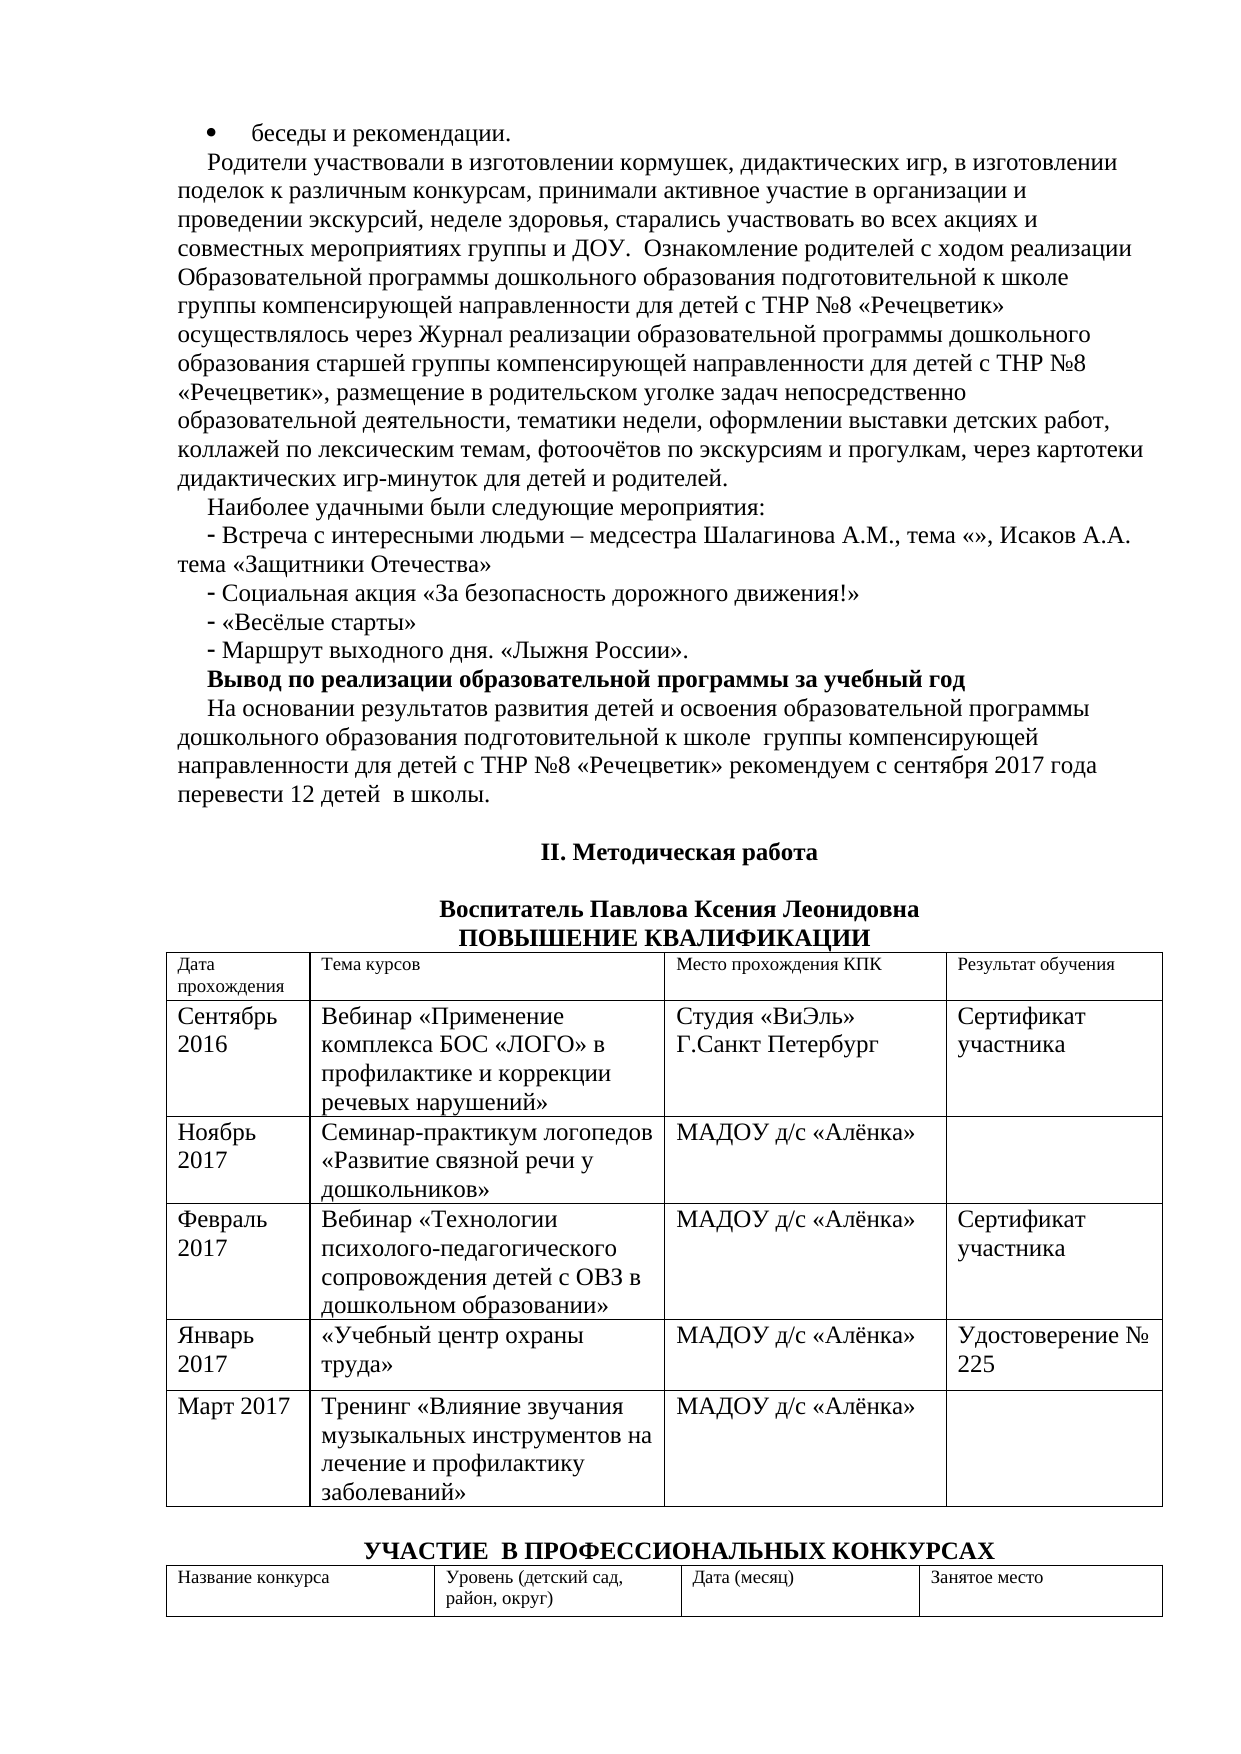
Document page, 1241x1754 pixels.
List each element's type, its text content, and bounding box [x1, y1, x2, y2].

table_cell [947, 1391, 1162, 1506]
table_cell Вебинар «Применение комплекса БОС «ЛОГО» в профилактике и коррекции речевых нарушений» [311, 1001, 664, 1116]
table_header Результат обучения [947, 953, 1162, 1000]
text Наиболее удачными были следующие мероприятия: [177, 492, 1152, 521]
table_cell МАДОУ д/с «Алёнка» [665, 1204, 946, 1319]
text УЧАСТИЕ В ПРОФЕССИОНАЛЬНЫХ КОНКУРСАХ [177, 1536, 1152, 1564]
table_cell Семинар-практикум логопедов «Развитие связной речи у дошкольников» [311, 1117, 664, 1203]
table_cell Сертификат участника [947, 1001, 1162, 1116]
text II. Методическая работа [177, 837, 1152, 866]
table_cell Февраль 2017 [167, 1204, 309, 1319]
table_header Занятое место [920, 1566, 1162, 1616]
table_cell Ноябрь 2017 [167, 1117, 309, 1203]
table_header Уровень (детский сад, район, округ) [435, 1566, 681, 1616]
table_cell МАДОУ д/с «Алёнка» [665, 1391, 946, 1506]
table_cell Вебинар «Технологии психолого-педагогического сопровождения детей с ОВЗ в дошкольном образовании» [311, 1204, 664, 1319]
table_cell Сертификат участника [947, 1204, 1162, 1319]
table_cell Студия «ВиЭль» Г.Санкт Петербург [665, 1001, 946, 1116]
table_header Дата (месяц) [682, 1566, 919, 1616]
text Вывод по реализации образовательной программы за учебный год [177, 664, 1152, 693]
table_cell «Учебный центр охраны труда» [311, 1320, 664, 1390]
table_header Тема курсов [311, 953, 664, 1000]
text На основании результатов развития детей и освоения образовательной программы дошкольного образования подготовительной к школе группы компенсирующей направленности для детей с ТНР №8 «Речецветик» рекомендуем с сентября 2017 года перевести 12 детей в школы. [177, 693, 1152, 808]
text Родители участвовали в изготовлении кормушек, дидактических игр, в изготовлении поделок к различным конкурсам, принимали активное участие в организации и проведении экскурсий, неделе здоровья, старались участвовать во всех акциях и совместных мероприятиях группы и ДОУ. Ознакомление родителей с ходом реализации Образовательной программы дошкольного образования подготовительной к школе группы компенсирующей направленности для детей с ТНР №8 «Речецветик» осуществлялось через Журнал реализации образовательной программы дошкольного образования старшей группы компенсирующей направленности для детей с ТНР №8 «Речецветик», размещение в родительском уголке задач непосредственно образовательной деятельности, тематики недели, оформлении выставки детских работ, коллажей по лексическим темам, фотоочётов по экскурсиям и прогулкам, через картотеки дидактических игр-минуток для детей и родителей. [177, 147, 1152, 492]
table_header Место прохождения КПК [665, 953, 946, 1000]
list беседы и рекомендации. [177, 118, 1152, 147]
table_cell Сентябрь 2016 [167, 1001, 309, 1116]
list Маршрут выходного дня. «Лыжня России». [177, 636, 1152, 664]
table_cell Тренинг «Влияние звучания музыкальных инструментов на лечение и профилактику заболеваний» [311, 1391, 664, 1506]
table_cell МАДОУ д/с «Алёнка» [665, 1117, 946, 1203]
table_cell Удостоверение № 225 [947, 1320, 1162, 1390]
list «Весёлые старты» [177, 607, 1152, 636]
list Социальная акция «За безопасность дорожного движения!» [177, 578, 1152, 607]
text ПОВЫШЕНИЕ КВАЛИФИКАЦИИ [177, 923, 1152, 952]
table_cell [947, 1117, 1162, 1203]
list Встреча с интересными людьми – медсестра Шалагинова А.М., тема «», Исаков А.А. тема «Защитники Отечества» [177, 521, 1152, 578]
table_cell МАДОУ д/с «Алёнка» [665, 1320, 946, 1390]
table_cell Март 2017 [167, 1391, 309, 1506]
table_header Дата прохождения [167, 953, 309, 1000]
table_header Название конкурса [167, 1566, 434, 1616]
text Воспитатель Павлова Ксения Леонидовна [177, 894, 1152, 923]
table_cell Январь 2017 [167, 1320, 309, 1390]
